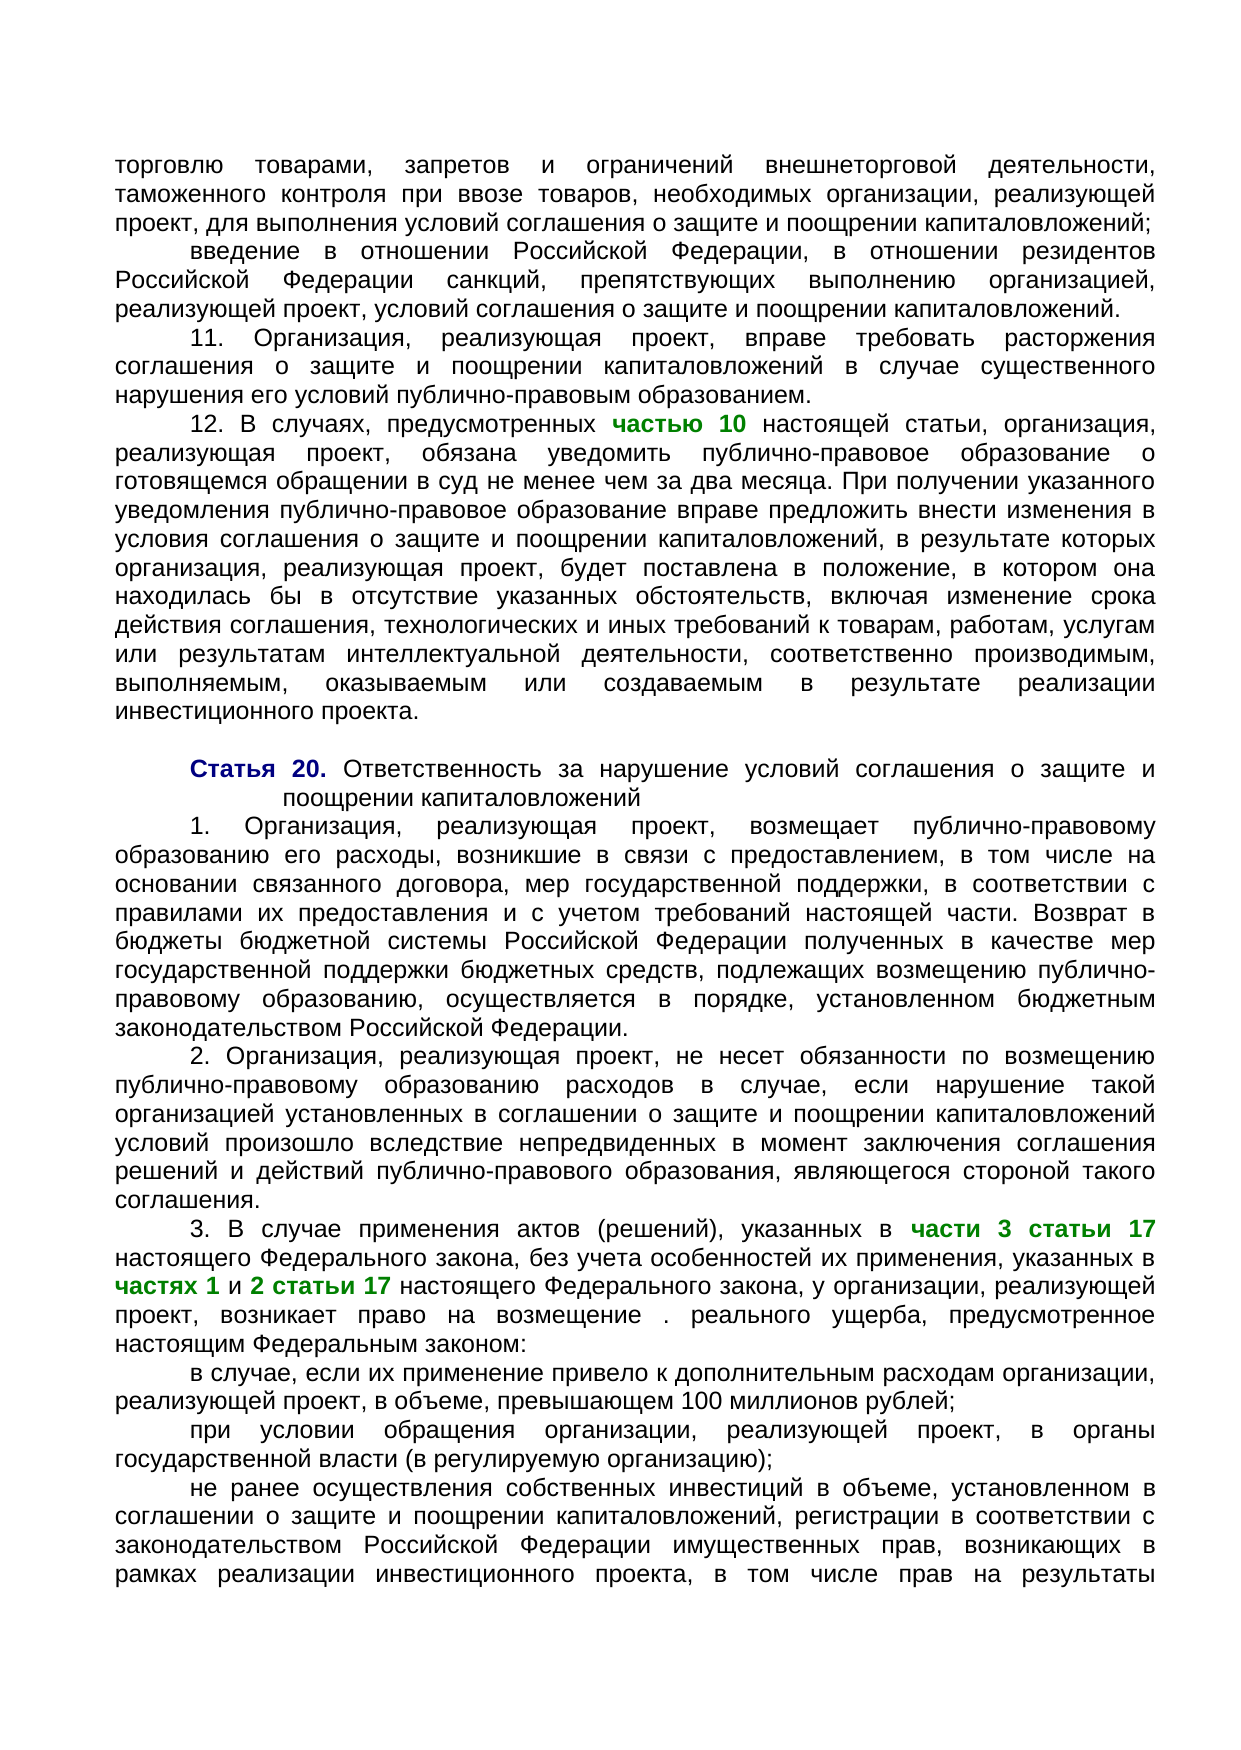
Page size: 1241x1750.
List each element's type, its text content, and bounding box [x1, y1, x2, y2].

text в случае, если их применение привело к дополнительным расходам организации, реализующей проект, в объеме, превышающем 100 миллионов рублей; [114, 1357, 1157, 1415]
text 2. Организация, реализующая проект, не несет обязанности по возмещению публично-правовому образованию расходов в случае, если нарушение такой организацией установленных в соглашении о защите и поощрении капиталовложений условий произошло вследствие непредвиденных в момент заключения соглашения решений и действий публично-правового образования, являющегося стороной такого соглашения. [114, 1041, 1157, 1214]
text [114, 150, 1157, 236]
text 1. Организация, реализующая проект, возмещает публично-правовому образованию его расходы, возникшие в связи с предоставлением, в том числе на основании связанного договора, мер государственной поддержки, в соответствии с правилами их предоставления и с учетом требований настоящей части. Возврат в бюджеты бюджетной системы Российской Федерации полученных в качестве мер государственной поддержки бюджетных средств, подлежащих возмещению публично-правовому образованию, осуществляется в порядке, установленном бюджетным законодательством Российской Федерации. [114, 811, 1157, 1041]
text при условии обращения организации, реализующей проект, в органы государственной власти (в регулируемую организацию); [114, 1415, 1157, 1472]
text Статья 20. Ответственность за нарушение условий соглашения о защите и поощрении капиталовложений [189, 754, 1157, 811]
text 12. В случаях, предусмотренных частью 10 настоящей статьи, организация, реализующая проект, обязана уведомить публично-правовое образование о готовящемся обращении в суд не менее чем за два месяца. При получении указанного уведомления публично-правовое образование вправе предложить внести изменения в условия соглашения о защите и поощрении капиталовложений, в результате которых организация, реализующая проект, будет поставлена в положение, в котором она находилась бы в отсутствие указанных обстоятельств, включая изменение срока действия соглашения, технологических и иных требований к товарам, работам, услугам или результатам интеллектуальной деятельности, соответственно производимым, выполняемым, оказываемым или создаваемым в результате реализации инвестиционного проекта. [114, 409, 1157, 725]
text 11. Организация, реализующая проект, вправе требовать расторжения соглашения о защите и поощрении капиталовложений в случае существенного нарушения его условий публично-правовым образованием. [114, 322, 1157, 409]
text введение в отношении Российской Федерации, в отношении резидентов Российской Федерации санкций, препятствующих выполнению организацией, реализующей проект, условий соглашения о защите и поощрении капиталовложений. [114, 236, 1157, 322]
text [114, 1472, 1157, 1587]
text 3. В случае применения актов (решений), указанных в части 3 статьи 17 настоящего Федерального закона, без учета особенностей их применения, указанных в частях 1 и 2 статьи 17 настоящего Федерального закона, у организации, реализующей проект, возникает право на возмещение . реального ущерба, предусмотренное настоящим Федеральным законом: [114, 1214, 1157, 1357]
